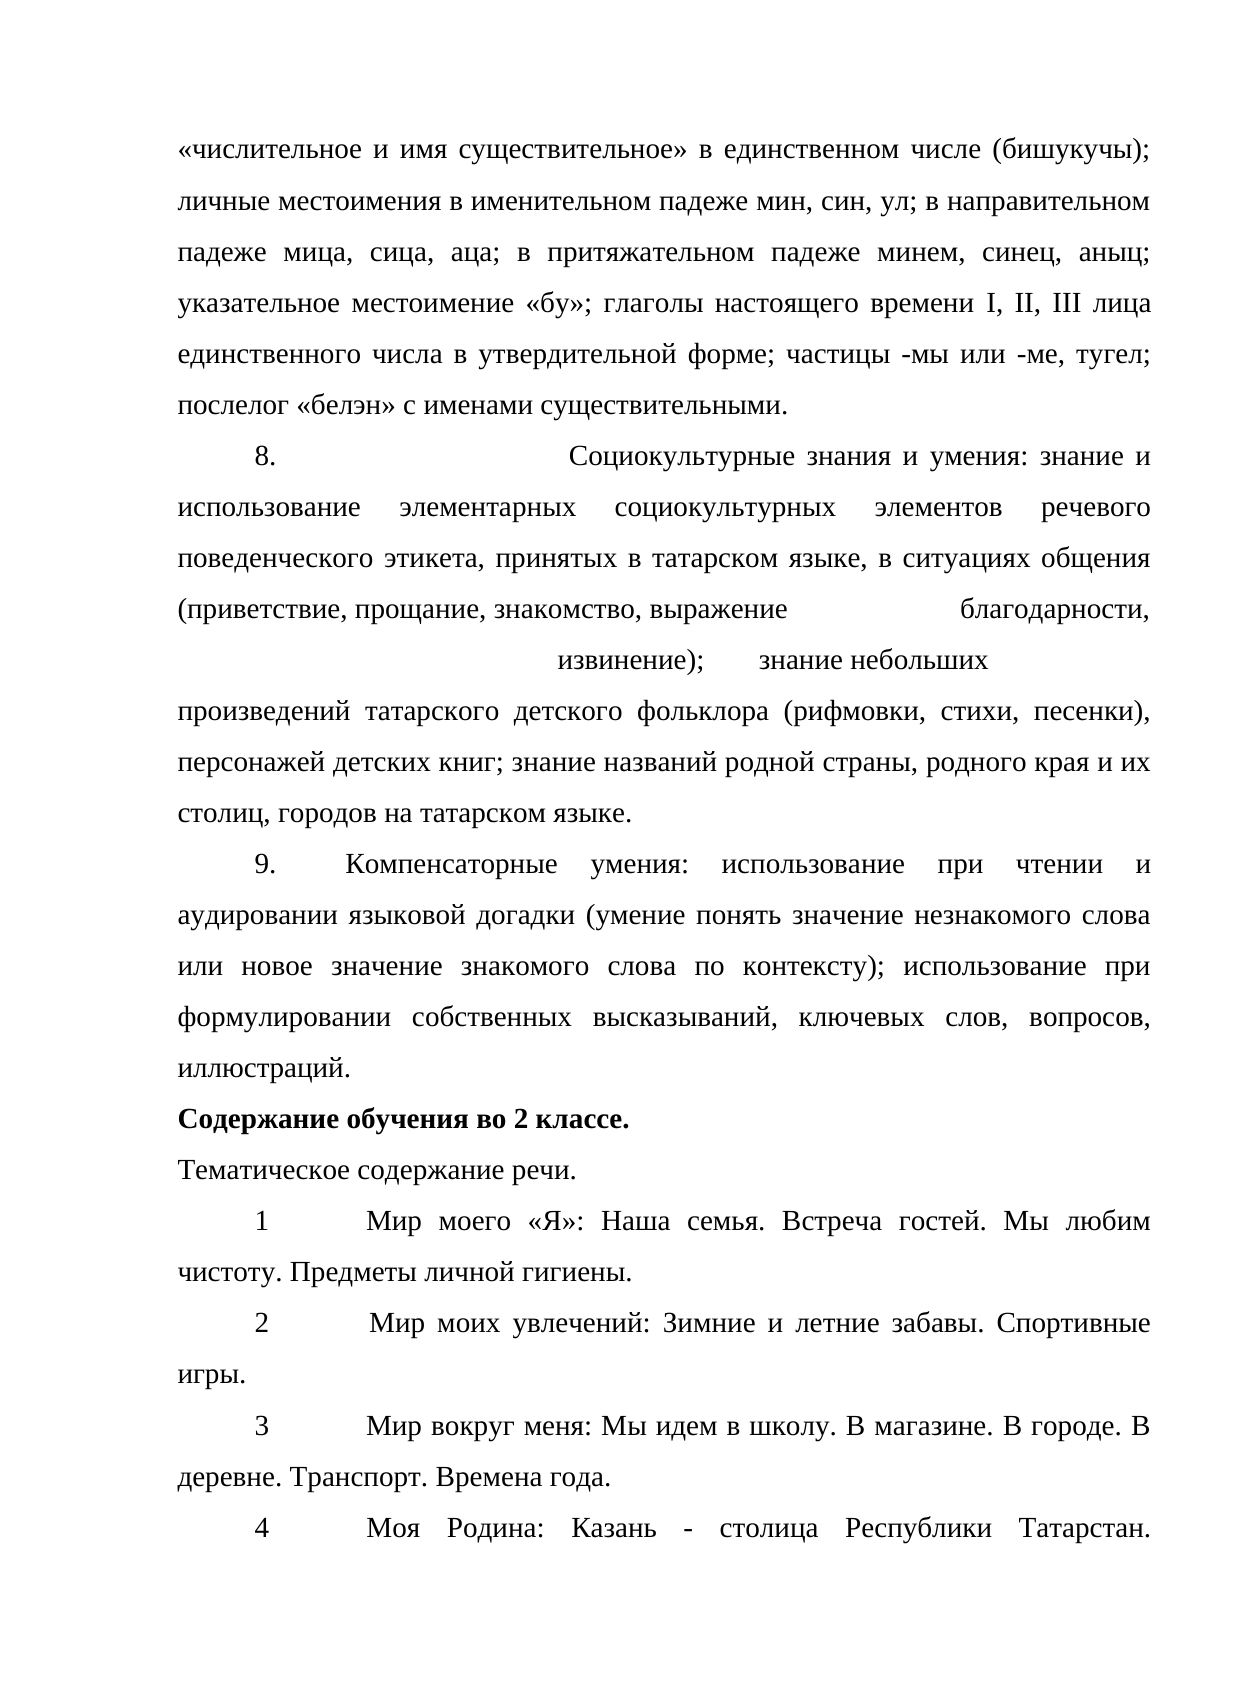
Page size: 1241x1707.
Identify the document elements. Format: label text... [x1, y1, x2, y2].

list Мир моего «Я»: Наша семья. Встреча гостей. Мы любим чистоту. Предметы личной гигиены. [177, 1190, 1152, 1292]
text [177, 118, 1152, 424]
list Социокультурные знания и умения: знание и использование элементарных социокультурных элементов речевого поведенческого этикета, принятых в татарском языке, в ситуациях общения (приветствие, прощание, знакомство, выражение благодарности, извинение); знание небольших [177, 424, 1152, 679]
list Мир вокруг меня: Мы идем в школу. В магазине. В городе. В деревне. Транспорт. Времена года. [177, 1394, 1152, 1496]
text Тематическое содержание речи. [177, 1139, 1152, 1190]
text произведений татарского детского фольклора (рифмовки, стихи, песенки), персонажей детских книг; знание названий родной страны, родного края и их столиц, городов на татарском языке. [177, 679, 1152, 833]
list Компенсаторные умения: использование при чтении и аудировании языковой догадки (умение понять значение незнакомого слова или новое значение знакомого слова по контексту); использование при формулировании собственных высказываний, ключевых слов, вопросов, иллюстраций. [177, 833, 1152, 1088]
list Мир моих увлечений: Зимние и летние забавы. Спортивные игры. [177, 1292, 1152, 1394]
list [177, 1496, 1152, 1547]
text Содержание обучения во 2 классе. [177, 1088, 1152, 1139]
